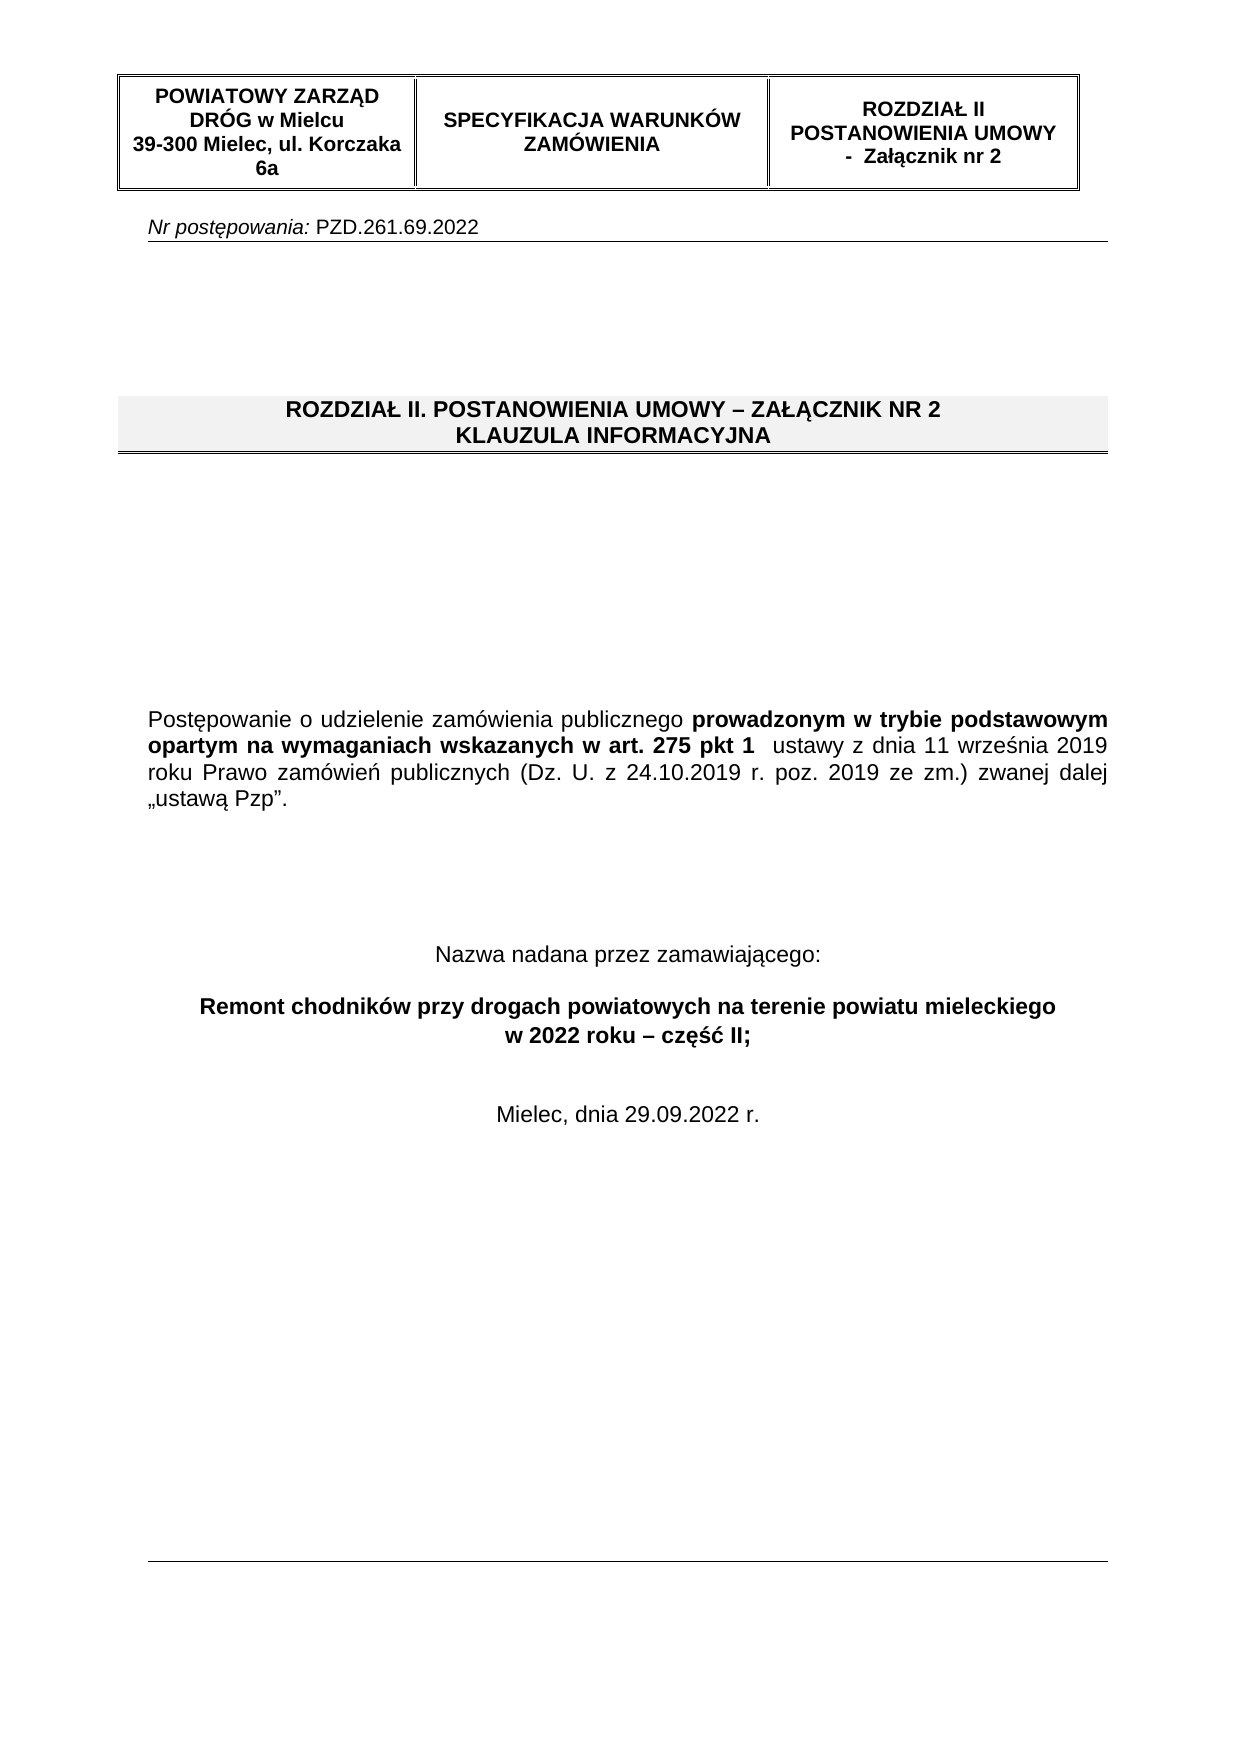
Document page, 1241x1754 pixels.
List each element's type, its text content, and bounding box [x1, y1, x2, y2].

text Postępowanie o udzielenie zamówienia publicznego prowadzonym w trybie podstawowym opartym na wymaganiach wskazanych w art. 275 pkt 1 ustawy z dnia 11 września 2019 roku Prawo zamówień publicznych (Dz. U. z 24.10.2019 r. poz. 2019 ze zm.) zwanej dalej „ustawą Pzp”. [148, 706, 1108, 811]
text KLAUZULA INFORMACYJNA [118, 422, 1108, 451]
text Nazwa nadana przez zamawiającego: [148, 941, 1108, 967]
text Remont chodników przy drogach powiatowych na terenie powiatu mieleckiego w 2022 roku – część II; [148, 993, 1108, 1048]
text ROZDZIAŁ II. POSTANOWIENIA UMOWY – ZAŁĄCZNIK NR 2 [118, 396, 1108, 422]
text Mielec, dnia 29.09.2022 r. [148, 1101, 1108, 1127]
